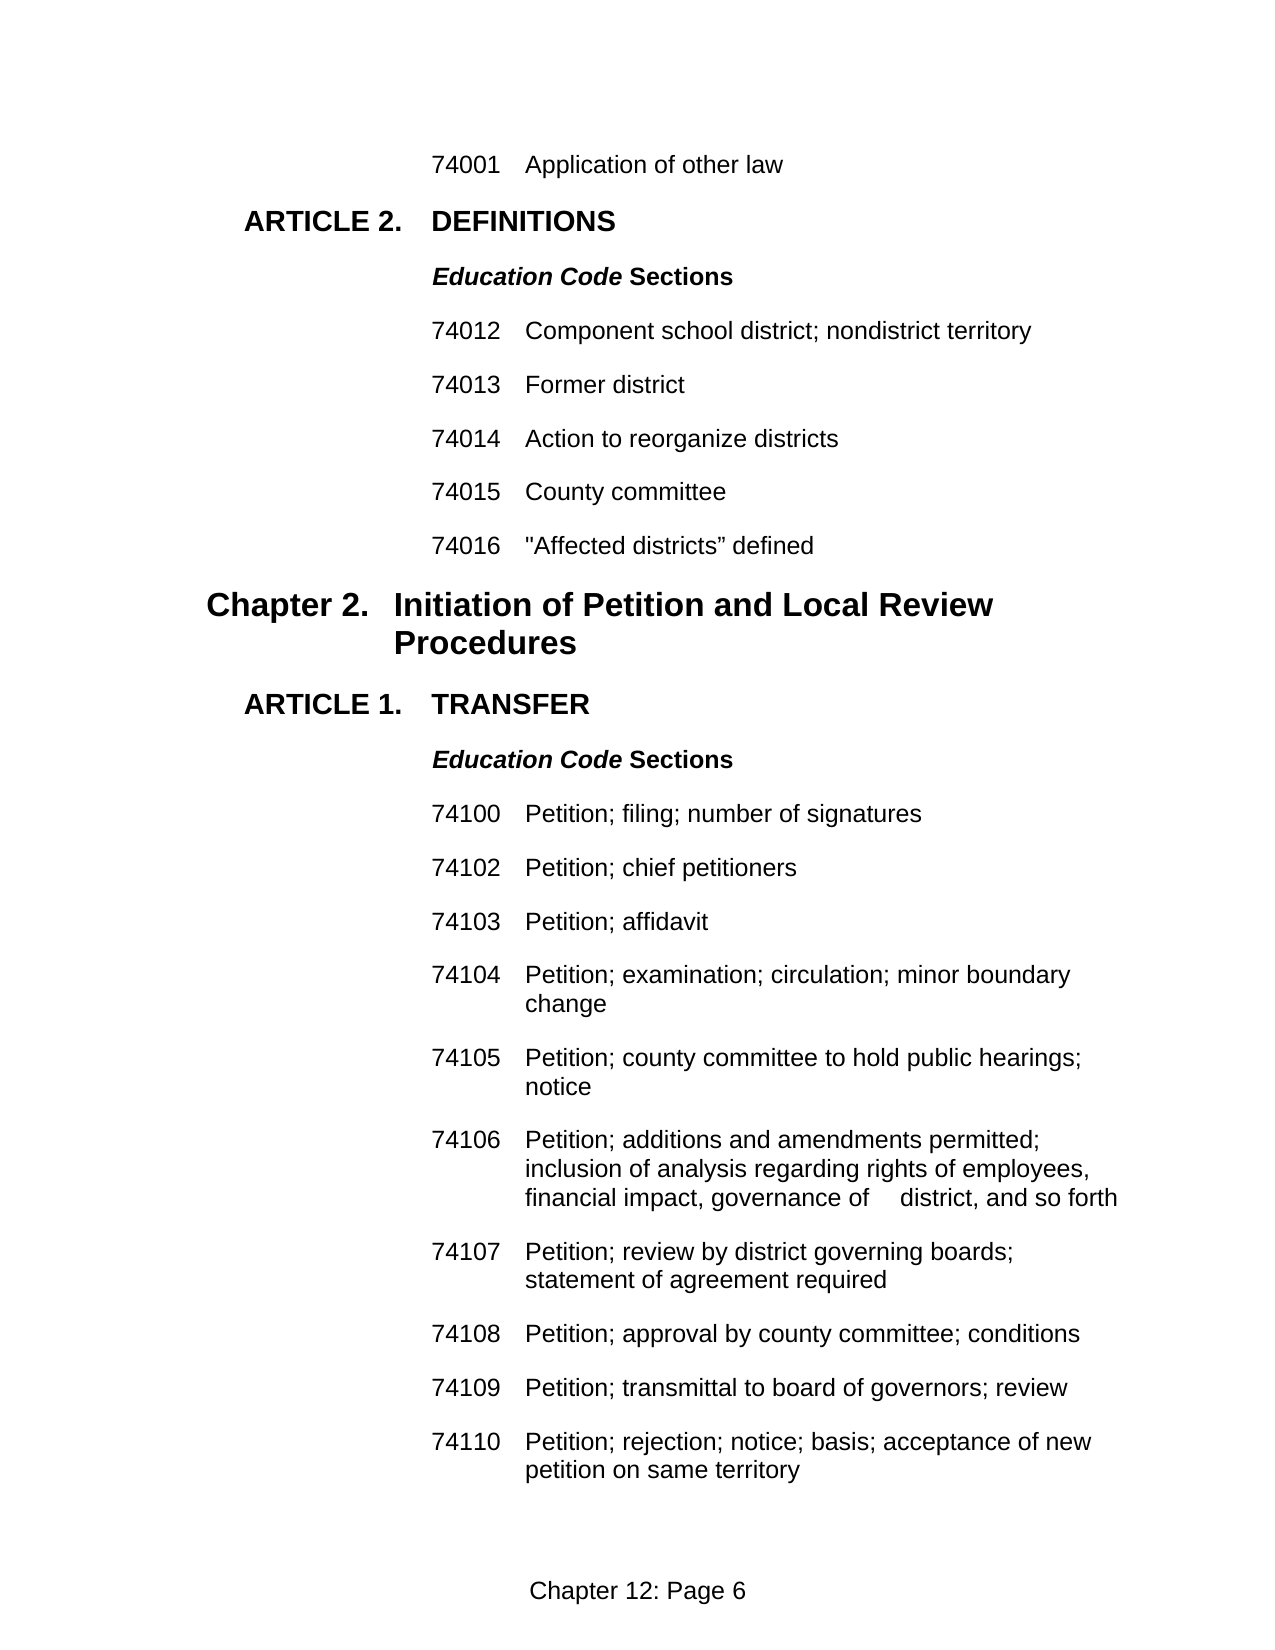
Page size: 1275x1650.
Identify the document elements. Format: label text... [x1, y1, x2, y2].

text 74014 Action to reorganize districts [431, 423, 1125, 452]
subtitle ARTICLE 1. TRANSFER [244, 687, 1125, 720]
text 74109 Petition; transmittal to board of governors; review [431, 1373, 1125, 1401]
text 74105 Petition; county committee to hold public hearings; notice [431, 1043, 1125, 1100]
subtitle Chapter 2. Initiation of Petition and Local Review Procedures [206, 585, 1125, 662]
text 74103 Petition; affidavit [431, 906, 1125, 935]
text 74104 Petition; examination; circulation; minor boundary change [431, 960, 1125, 1018]
text 74102 Petition; chief petitioners [431, 853, 1125, 881]
text 74001 Application of other law [431, 150, 1125, 179]
text 74106 Petition; additions and amendments permitted; inclusion of analysis regarding rights of employees, financial impact, governance of district, and so forth [431, 1125, 1125, 1211]
text 74016 "Affected districts” defined [431, 531, 1125, 560]
subtitle ARTICLE 2. DEFINITIONS [244, 204, 1125, 237]
text 74012 Component school district; nondistrict territory [431, 316, 1125, 345]
text 74100 Petition; filing; number of signatures [431, 799, 1125, 828]
text 74108 Petition; approval by county committee; conditions [431, 1319, 1125, 1348]
text 74107 Petition; review by district governing boards; statement of agreement required [431, 1236, 1125, 1294]
text 74110 Petition; rejection; notice; basis; acceptance of new petition on same territory [431, 1426, 1125, 1484]
text 74013 Former district [431, 370, 1125, 398]
text Education Code Sections [432, 745, 1125, 774]
text 74015 County committee [431, 477, 1125, 506]
text Education Code Sections [432, 262, 1125, 291]
